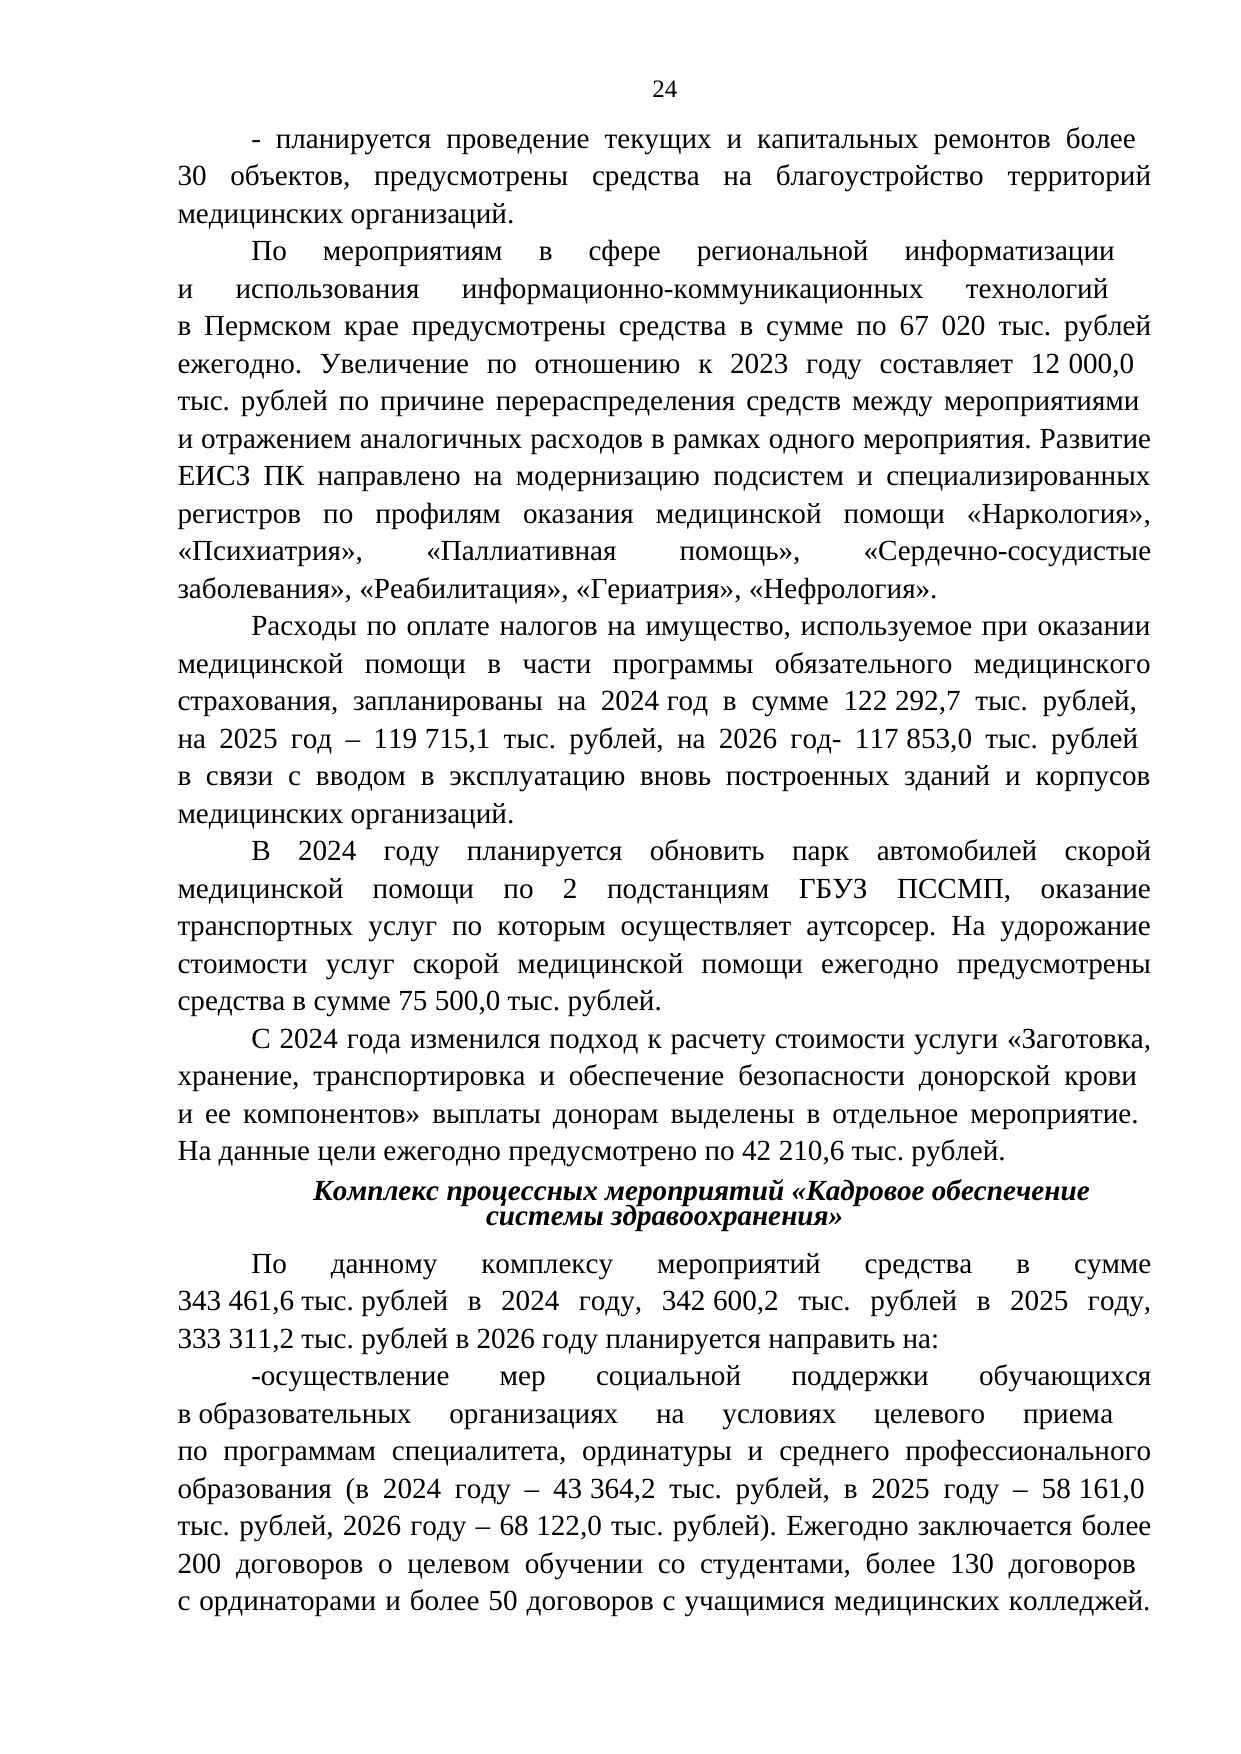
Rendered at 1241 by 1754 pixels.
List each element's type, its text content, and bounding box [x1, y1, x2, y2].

text По данному комплексу мероприятий средства в сумме 343 461,6 тыс. рублей в 2024 году, 342 600,2 тыс. рублей в 2025 году, 333 311,2 тыс. рублей в 2026 году планируется направить на: [177, 1243, 1152, 1356]
text - планируется проведение текущих и капитальных ремонтов более 30 объектов, предусмотрены средства на благоустройство территорий медицинских организаций. [177, 118, 1152, 231]
text Расходы по оплате налогов на имущество, используемое при оказании медицинской помощи в части программы обязательного медицинского страхования, запланированы на 2024 год в сумме 122 292,7 тыс. рублей, на 2025 год – 119 715,1 тыс. рублей, на 2026 год- 117 853,0 тыс. рублей в связи с вводом в эксплуатацию вновь построенных зданий и корпусов медицинских организаций. [177, 606, 1152, 831]
text Комплекс процессных мероприятий «Кадровое обеспечение системы здравоохранения» [177, 1181, 1152, 1231]
text С 2024 года изменился подход к расчету стоимости услуги «Заготовка, хранение, транспортировка и обеспечение безопасности донорской крови и ее компонентов» выплаты донорам выделены в отдельное мероприятие. На данные цели ежегодно предусмотрено по 42 210,6 тыс. рублей. [177, 1018, 1152, 1168]
text В 2024 году планируется обновить парк автомобилей скорой медицинской помощи по 2 подстанциям ГБУЗ ПССМП, оказание транспортных услуг по которым осуществляет аутсорсер. На удорожание стоимости услуг скорой медицинской помощи ежегодно предусмотрены средства в сумме 75 500,0 тыс. рублей. [177, 831, 1152, 1018]
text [177, 1356, 1152, 1618]
text По мероприятиям в сфере региональной информатизации и использования информационно-коммуникационных технологий в Пермском крае предусмотрены средства в сумме по 67 020 тыс. рублей ежегодно. Увеличение по отношению к 2023 году составляет 12 000,0 тыс. рублей по причине перераспределения средств между мероприятиями и отражением аналогичных расходов в рамках одного мероприятия. Развитие ЕИСЗ ПК направлено на модернизацию подсистем и специализированных регистров по профилям оказания медицинской помощи «Наркология», «Психиатрия», «Паллиативная помощь», «Сердечно-сосудистые заболевания», «Реабилитация», «Гериатрия», «Нефрология». [177, 231, 1152, 606]
